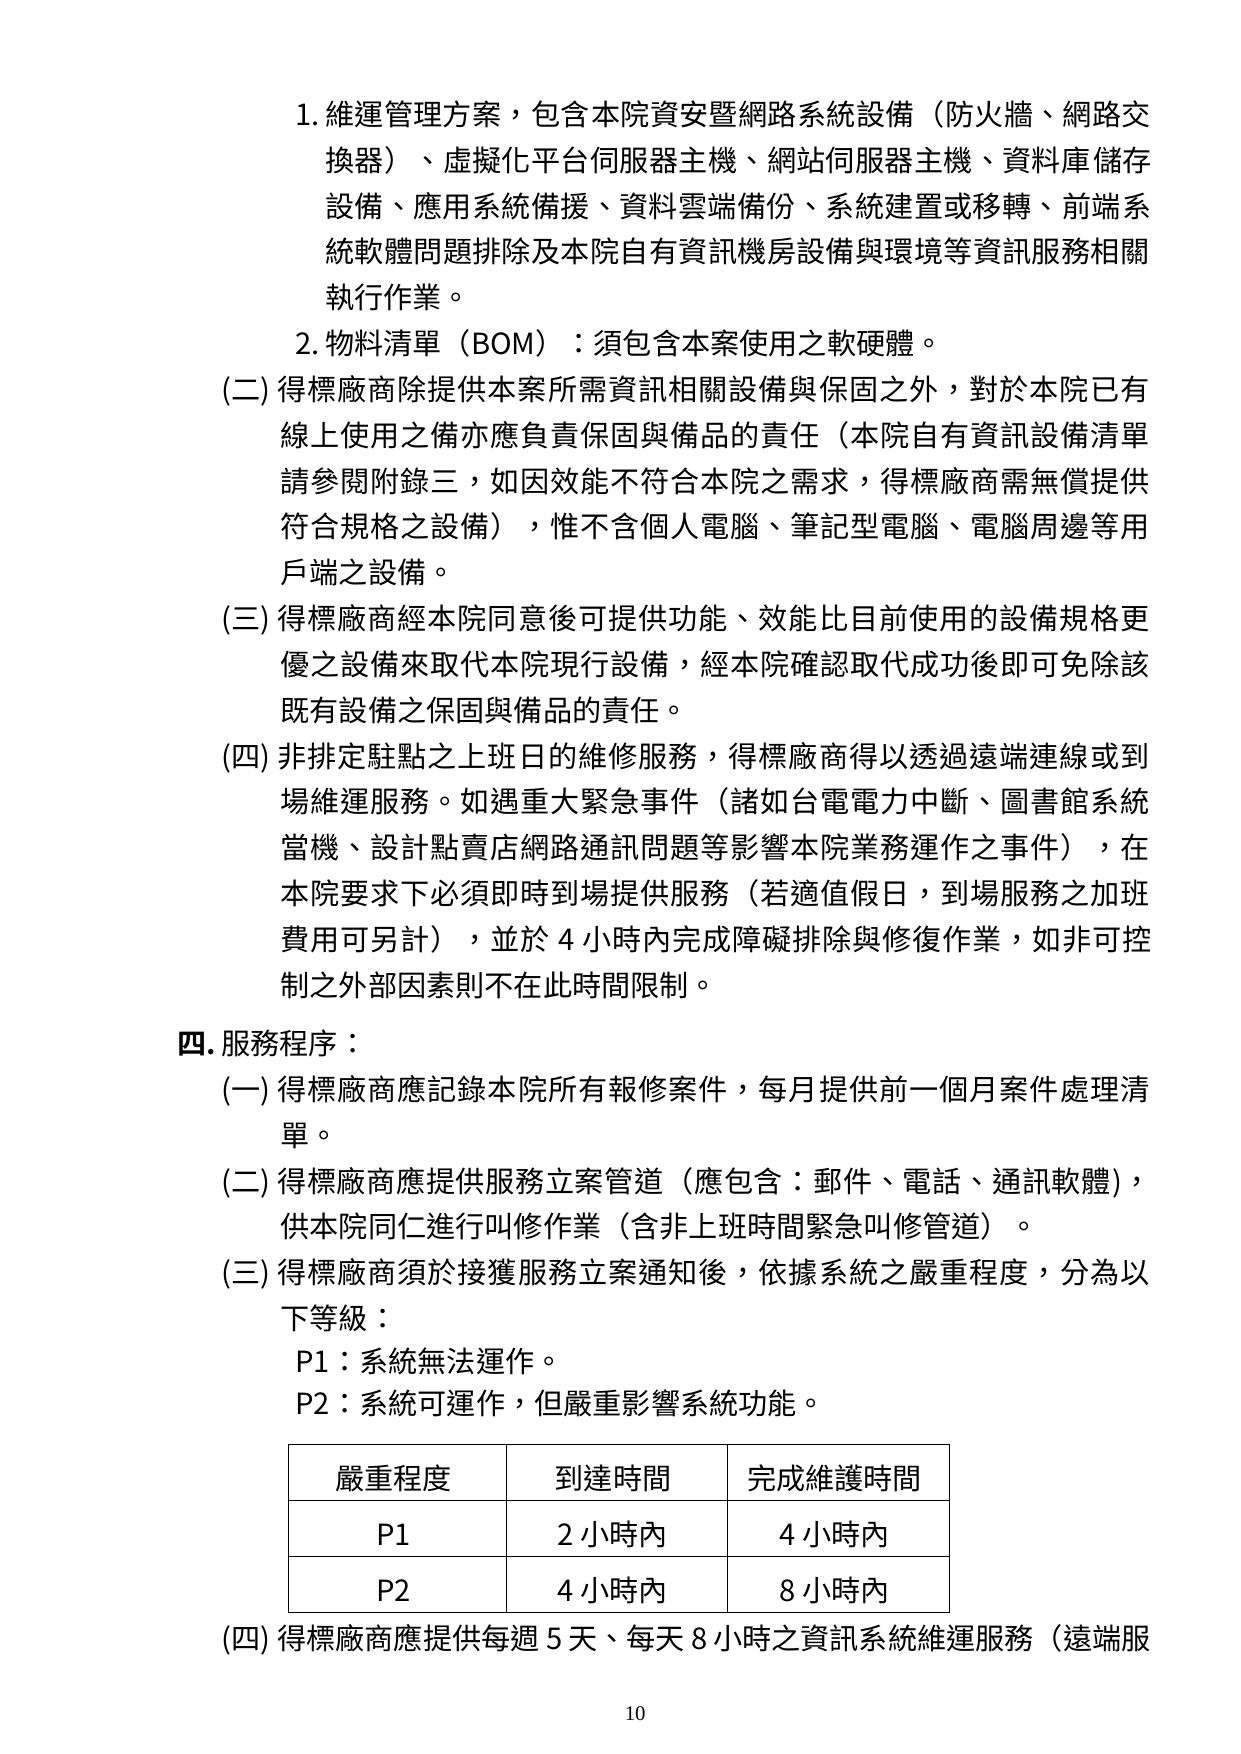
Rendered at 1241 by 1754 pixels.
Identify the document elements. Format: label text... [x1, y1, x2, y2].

list 維運管理方案，包含本院資安暨網路系統設備（防火牆、網路交換器）、虛擬化平台伺服器主機、網站伺服器主機、資料庫儲存設備、應用系統備援、資料雲端備份、系統建置或移轉、前端系統軟體問題排除及本院自有資訊機房設備與環境等資訊服務相關執行作業。 [295, 89, 1152, 318]
table_cell 2 小時內 [507, 1501, 727, 1556]
list 非排定駐點之上班日的維修服務，得標廠商得以透過遠端連線或到場維運服務。如遇重大緊急事件（諸如台電電力中斷、圖書館系統當機、設計點賣店網路通訊問題等影響本院業務運作之事件），在本院要求下必須即時到場提供服務（若適值假日，到場服務之加班費用可另計），並於 4 小時內完成障礙排除與修復作業，如非可控制之外部因素則不在此時間限制。 [221, 730, 1152, 1005]
table_cell P2 [289, 1557, 506, 1612]
text P2：系統可運作，但嚴重影響系統功能。 [177, 1381, 1152, 1423]
table_cell P1 [289, 1501, 506, 1556]
list 得標廠商除提供本案所需資訊相關設備與保固之外，對於本院已有線上使用之備亦應負責保固與備品的責任（本院自有資訊設備清單請參閱附錄三，如因效能不符合本院之需求，得標廠商需無償提供符合規格之設備），惟不含個人電腦、筆記型電腦、電腦周邊等用戶端之設備。 [221, 364, 1152, 593]
table_header 完成維護時間 [728, 1445, 949, 1500]
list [221, 1613, 1152, 1659]
list P1：系統無法運作。 [254, 1339, 1152, 1381]
list 得標廠商應提供服務立案管道（應包含：郵件、電話、通訊軟體)，供本院同仁進行叫修作業（含非上班時間緊急叫修管道）。 [221, 1155, 1152, 1247]
list 物料清單（BOM）：須包含本案使用之軟硬體。 [295, 318, 1152, 364]
table_cell 4 小時內 [728, 1501, 949, 1556]
list 得標廠商應記錄本院所有報修案件，每月提供前一個月案件處理清單。 [221, 1064, 1152, 1155]
list 得標廠商須於接獲服務立案通知後，依據系統之嚴重程度，分為以下等級： [221, 1247, 1152, 1339]
list 得標廠商經本院同意後可提供功能、效能比目前使用的設備規格更優之設備來取代本院現行設備，經本院確認取代成功後即可免除該既有設備之保固與備品的責任。 [221, 593, 1152, 730]
table_cell 8 小時內 [728, 1557, 949, 1612]
table_cell 4 小時內 [507, 1557, 727, 1612]
table_header 到達時間 [507, 1445, 727, 1500]
table_header 嚴重程度 [289, 1445, 506, 1500]
list 服務程序： [177, 1018, 1152, 1064]
